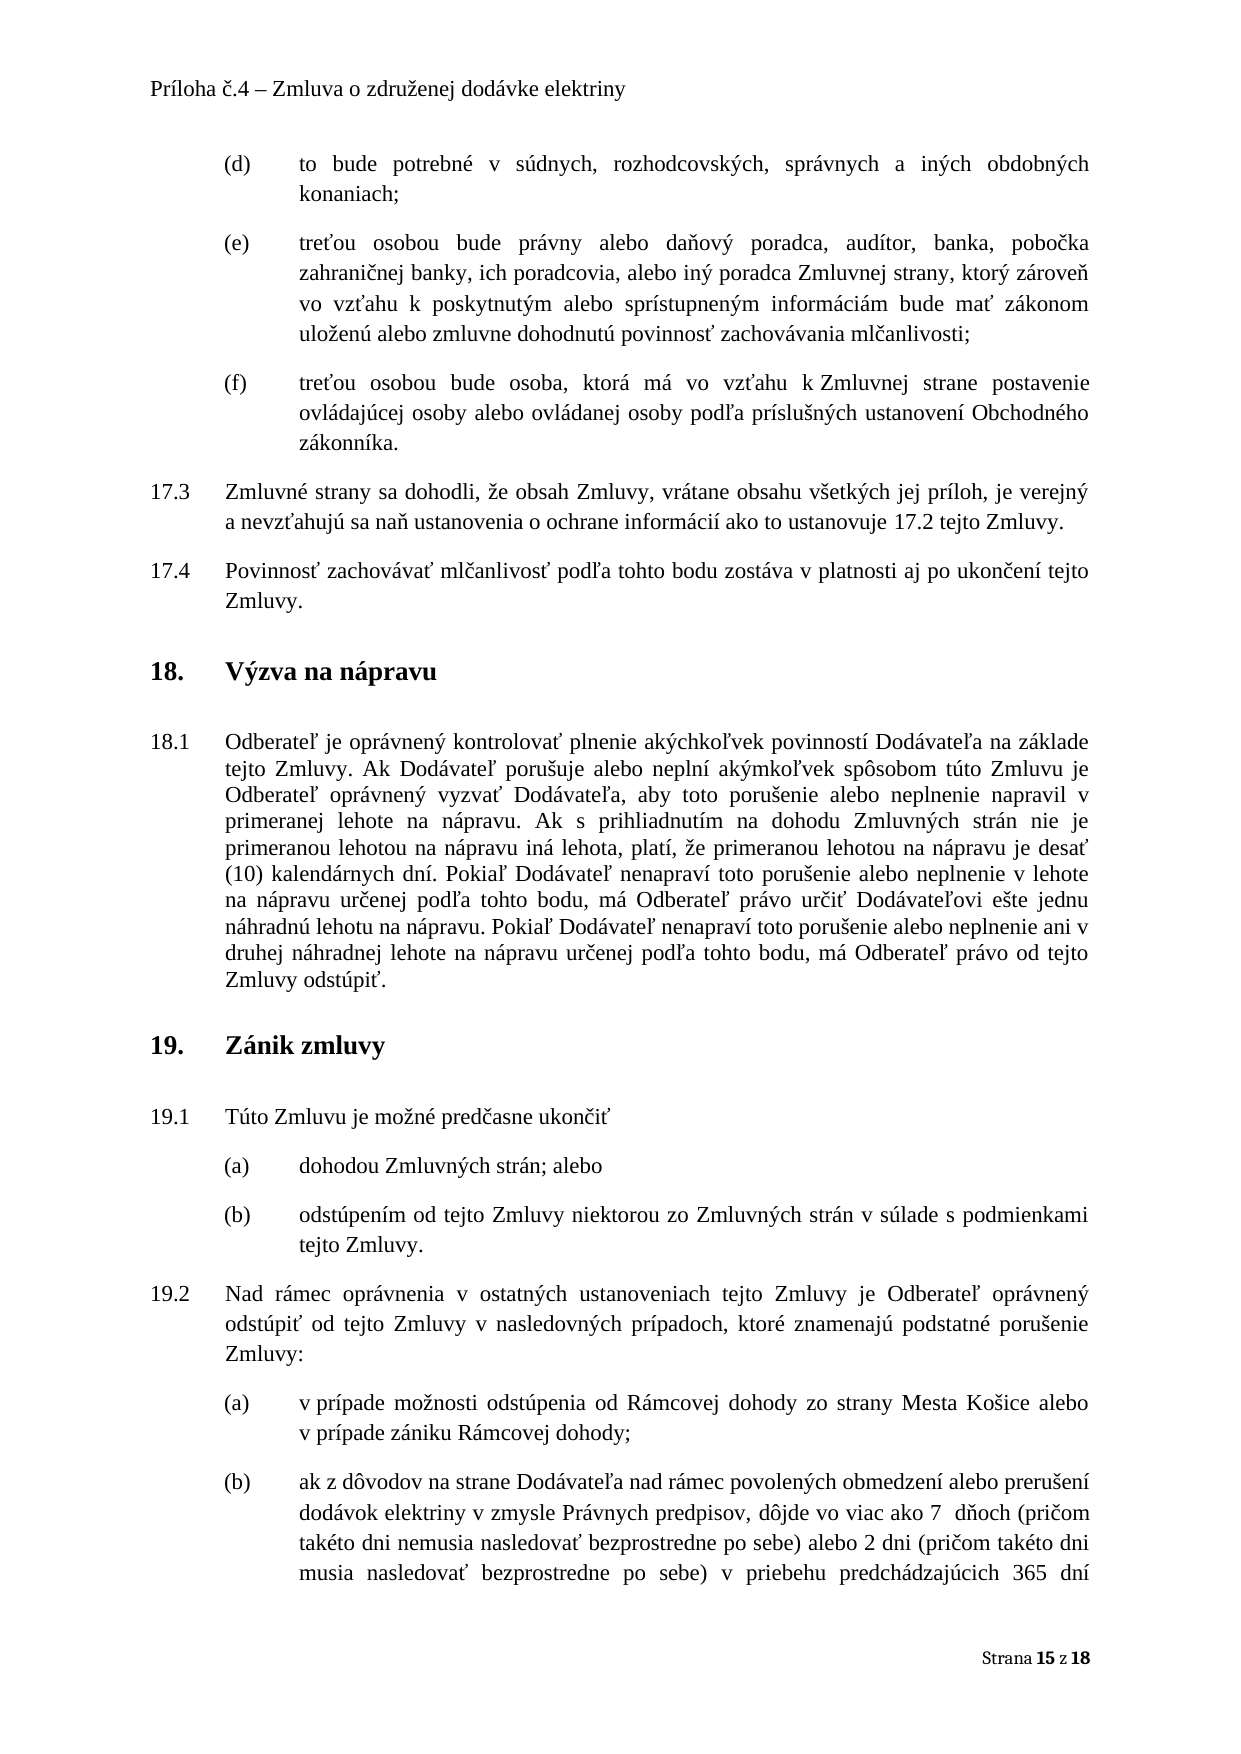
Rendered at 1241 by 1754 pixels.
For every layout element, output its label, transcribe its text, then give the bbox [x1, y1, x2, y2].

subtitle Nad rámec oprávnenia v ostatných ustanoveniach tejto Zmluvy je Odberateľ oprávnený odstúpiť od tejto Zmluvy v nasledovných prípadoch, ktoré znamenajú podstatné porušenie Zmluvy: [150, 1280, 1090, 1367]
subtitle Povinnosť zachovávať mlčanlivosť podľa tohto bodu zostáva v platnosti aj po ukončení tejto Zmluvy. [150, 557, 1090, 614]
subtitle Odberateľ je oprávnený kontrolovať plnenie akýchkoľvek povinností Dodávateľa na základe tejto Zmluvy. Ak Dodávateľ porušuje alebo neplní akýmkoľvek spôsobom túto Zmluvu je Odberateľ oprávnený vyzvať Dodávateľa, aby toto porušenie alebo neplnenie napravil v primeranej lehote na nápravu. Ak s prihliadnutím na dohodu Zmluvných strán nie je primeranou lehotou na nápravu iná lehota, platí, že primeranou lehotou na nápravu je desať (10) kalendárnych dní. Pokiaľ Dodávateľ nenapraví toto porušenie alebo neplnenie v lehote na nápravu určenej podľa tohto bodu, má Odberateľ právo určiť Dodávateľovi ešte jednu náhradnú lehotu na nápravu. Pokiaľ Dodávateľ nenapraví toto porušenie alebo neplnenie ani v druhej náhradnej lehote na nápravu určenej podľa tohto bodu, má Odberateľ právo od tejto Zmluvy odstúpiť. [150, 728, 1090, 992]
subtitle Túto Zmluvu je možné predčasne ukončiť [150, 1103, 1090, 1129]
subtitle v prípade možnosti odstúpenia od Rámcovej dohody zo strany Mesta Košice alebo v prípade zániku Rámcovej dohody; [224, 1389, 1090, 1446]
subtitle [224, 1468, 1090, 1585]
subtitle treťou osobou bude právny alebo daňový poradca, audítor, banka, pobočka zahraničnej banky, ich poradcovia, alebo iný poradca Zmluvnej strany, ktorý zároveň vo vzťahu k poskytnutým alebo sprístupneným informáciám bude mať zákonom uloženú alebo zmluvne dohodnutú povinnosť zachovávania mlčanlivosti; [224, 229, 1090, 346]
subtitle Zmluvné strany sa dohodli, že obsah Zmluvy, vrátane obsahu všetkých jej príloh, je verejný a nevzťahujú sa naň ustanovenia o ochrane informácií ako to ustanovuje 17.2 tejto Zmluvy. [150, 478, 1090, 535]
subtitle Zánik zmluvy [150, 1029, 1090, 1061]
subtitle dohodou Zmluvných strán; alebo [224, 1152, 1090, 1178]
subtitle treťou osobou bude osoba, ktorá má vo vzťahu k Zmluvnej strane postavenie ovládajúcej osoby alebo ovládanej osoby podľa príslušných ustanovení Obchodného zákonníka. [224, 369, 1090, 456]
subtitle to bude potrebné v súdnych, rozhodcovských, správnych a iných obdobných konaniach; [224, 150, 1090, 207]
subtitle Výzva na nápravu [150, 655, 1090, 686]
subtitle odstúpením od tejto Zmluvy niektorou zo Zmluvných strán v súlade s podmienkami tejto Zmluvy. [224, 1201, 1090, 1257]
